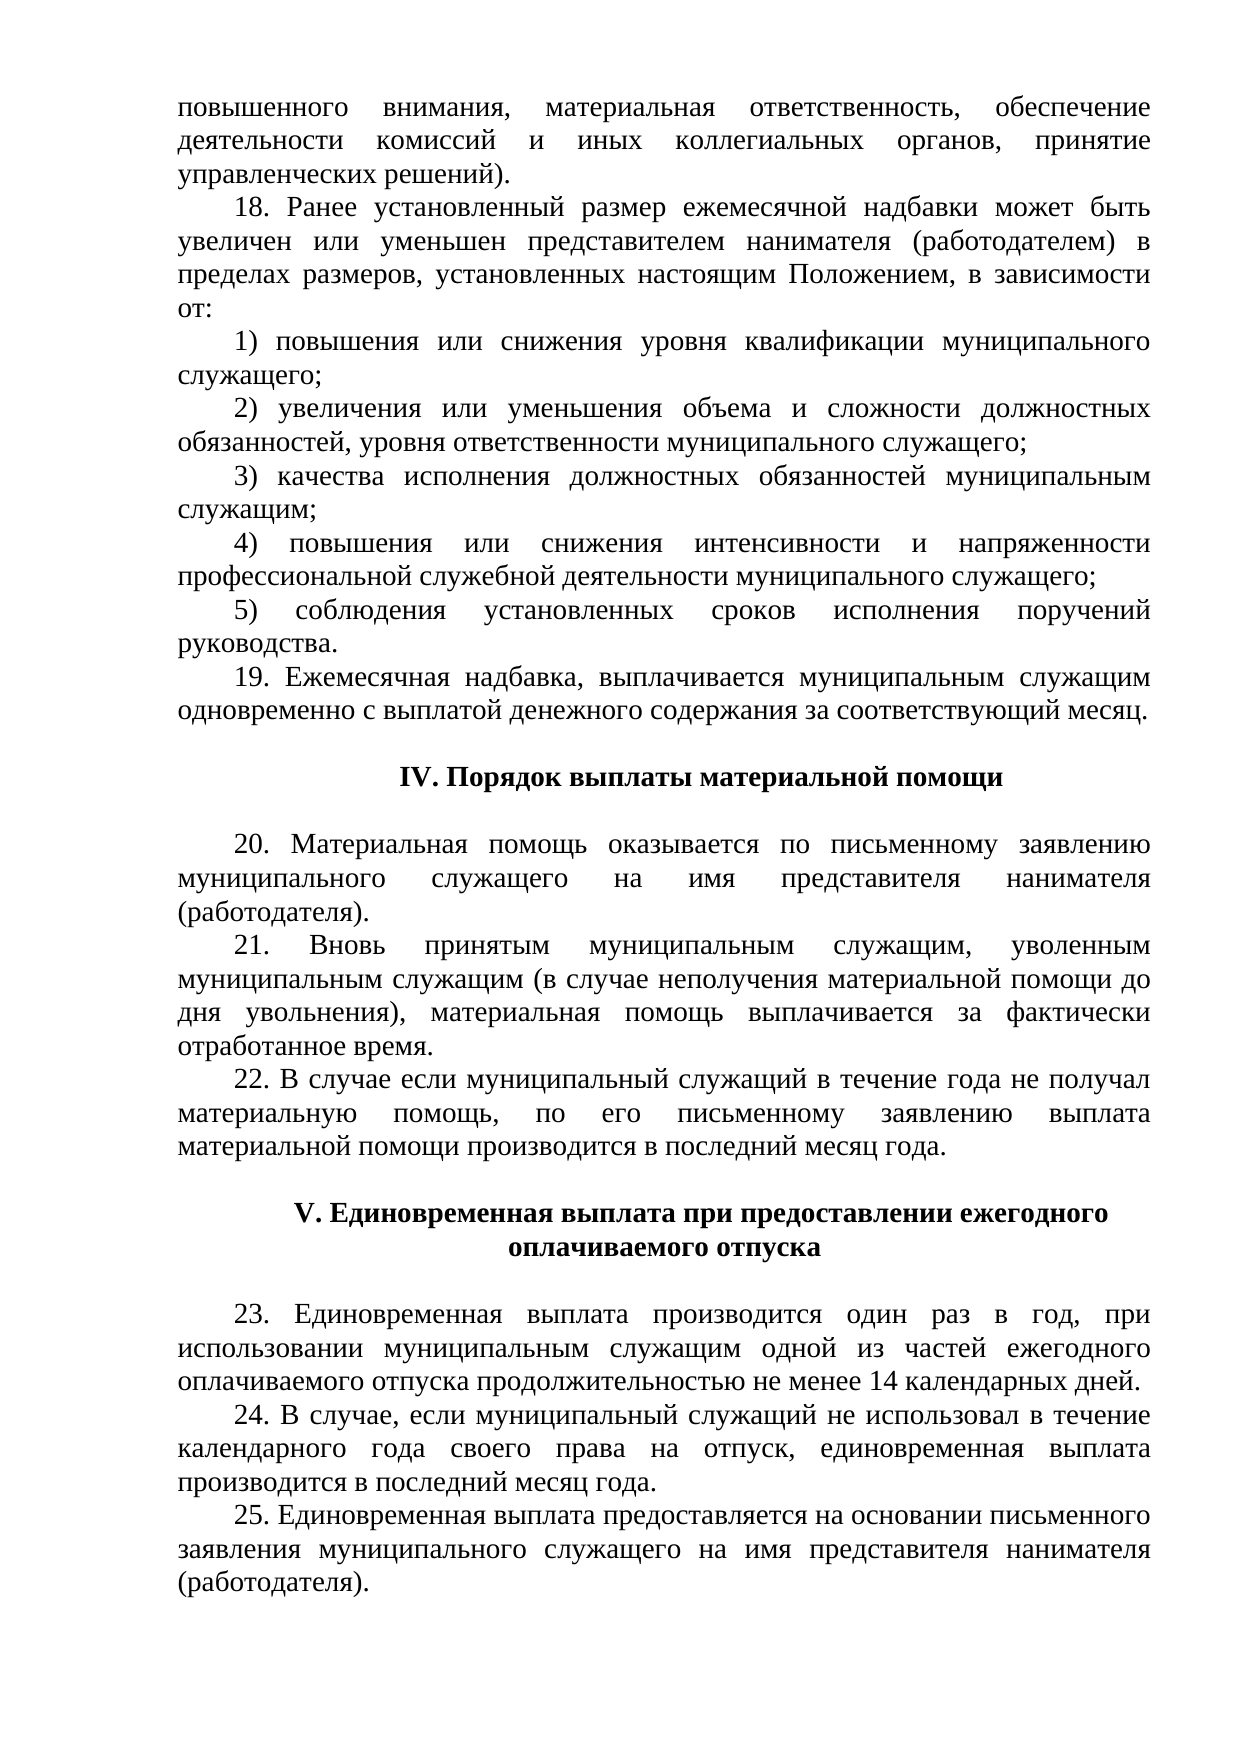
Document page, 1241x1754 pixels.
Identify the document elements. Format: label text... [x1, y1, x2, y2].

text 24. В случае, если муниципальный служащий не использовал в течение календарного года своего права на отпуск, единовременная выплата производится в последний месяц года. [177, 1397, 1152, 1497]
text 23. Единовременная выплата производится один раз в год, при использовании муниципальным служащим одной из частей ежегодного оплачиваемого отпуска продолжительностью не менее 14 календарных дней. [177, 1296, 1152, 1397]
text 3) качества исполнения должностных обязанностей муниципальным служащим; [177, 458, 1152, 525]
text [177, 89, 1152, 189]
text 20. Материальная помощь оказывается по письменному заявлению муниципального служащего на имя представителя нанимателя (работодателя). [177, 827, 1152, 927]
text 21. Вновь принятым муниципальным служащим, уволенным муниципальным служащим (в случае неполучения материальной помощи до дня увольнения), материальная помощь выплачивается за фактически отработанное время. [177, 927, 1152, 1061]
text 19. Ежемесячная надбавка, выплачивается муниципальным служащим одновременно с выплатой денежного содержания за соответствующий месяц. [177, 659, 1152, 726]
text 25. Единовременная выплата предоставляется на основании письменного заявления муниципального служащего на имя представителя нанимателя (работодателя). [177, 1497, 1152, 1598]
text IV. Порядок выплаты материальной помощи [177, 759, 1152, 793]
text 4) повышения или снижения интенсивности и напряженности профессиональной служебной деятельности муниципального служащего; [177, 525, 1152, 592]
text 1) повышения или снижения уровня квалификации муниципального служащего; [177, 323, 1152, 391]
text V. Единовременная выплата при предоставлении ежегодного оплачиваемого отпуска [177, 1196, 1152, 1263]
text 2) увеличения или уменьшения объема и сложности должностных обязанностей, уровня ответственности муниципального служащего; [177, 391, 1152, 458]
text 22. В случае если муниципальный служащий в течение года не получал материальную помощь, по его письменному заявлению выплата материальной помощи производится в последний месяц года. [177, 1061, 1152, 1162]
text 5) соблюдения установленных сроков исполнения поручений руководства. [177, 592, 1152, 659]
text 18. Ранее установленный размер ежемесячной надбавки может быть увеличен или уменьшен представителем нанимателя (работодателем) в пределах размеров, установленных настоящим Положением, в зависимости от: [177, 189, 1152, 323]
